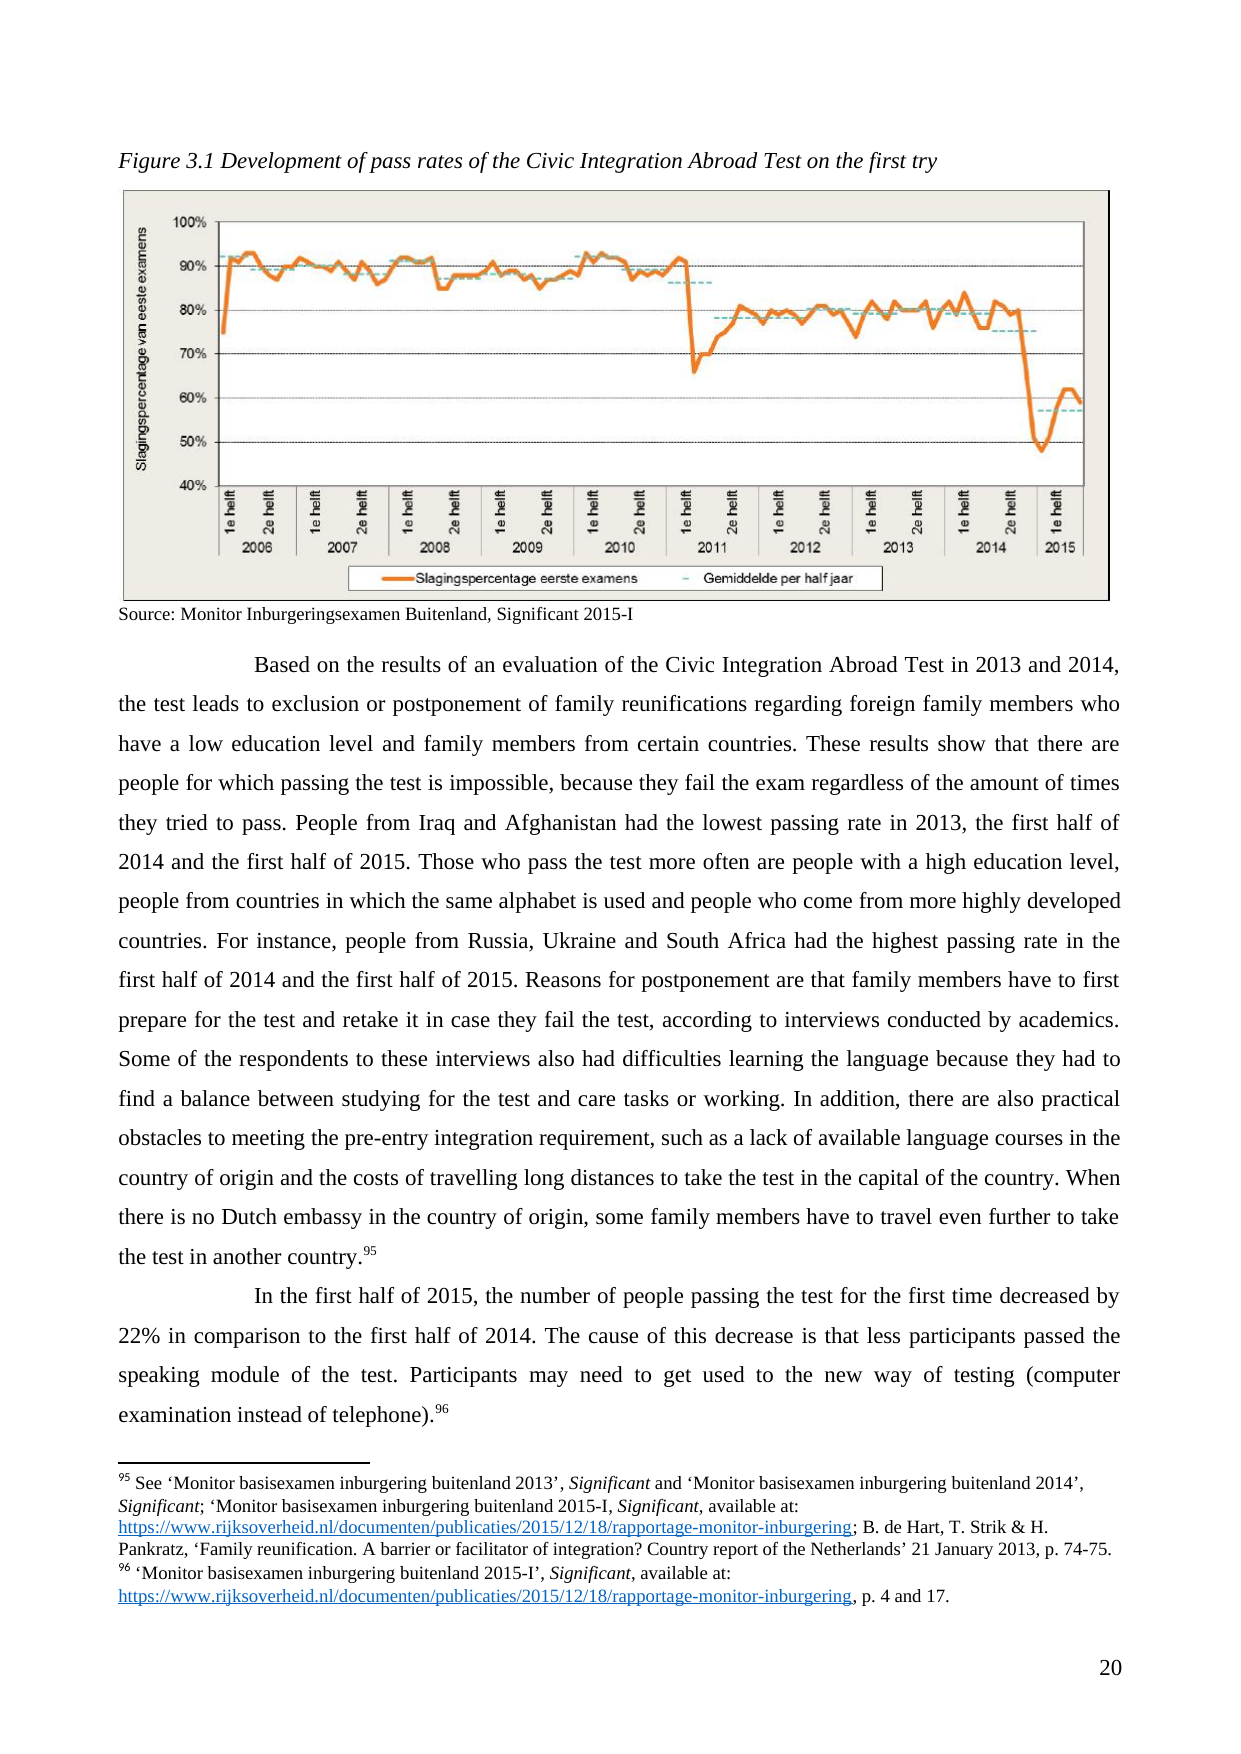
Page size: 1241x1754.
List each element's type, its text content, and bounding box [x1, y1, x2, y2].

text Based on the results of an evaluation of the Civic Integration Abroad Test in 2013 and 2014, the test leads to exclusion or postponement of family reunifications regarding foreign family members who have a low education level and family members from certain countries. These results show that there are people for which passing the test is impossible, because they fail the exam regardless of the amount of times they tried to pass. People from Iraq and Afghanistan had the lowest passing rate in 2013, the first half of 2014 and the first half of 2015. Those who pass the test more often are people with a high education level, people from countries in which the same alphabet is used and people who come from more highly developed countries. For instance, people from Russia, Ukraine and South Africa had the highest passing rate in the first half of 2014 and the first half of 2015. Reasons for postponement are that family members have to first prepare for the test and retake it in case they fail the test, according to interviews conducted by academics. Some of the respondents to these interviews also had difficulties learning the language because they had to find a balance between studying for the test and care tasks or working. In addition, there are also practical obstacles to meeting the pre-entry integration requirement, such as a lack of available language courses in the country of origin and the costs of travelling long distances to take the test in the capital of the country. When there is no Dutch embassy in the country of origin, some family members have to travel even further to take the test in another country. [118, 651, 1122, 1269]
text Source: Monitor Inburgeringsexamen Buitenland, Significant 2015-I [118, 603, 1122, 624]
text In the first half of 2015, the number of people passing the test for the first time decreased by 22% in comparison to the first half of 2014. The cause of this decrease is that less participants passed the speaking module of the test. Participants may need to get used to the new way of testing (computer examination instead of telephone). [118, 1282, 1122, 1427]
text Figure 3.1 Development of pass rates of the Civic Integration Abroad Test on the first try [118, 148, 1122, 174]
picture [118, 187, 1112, 603]
